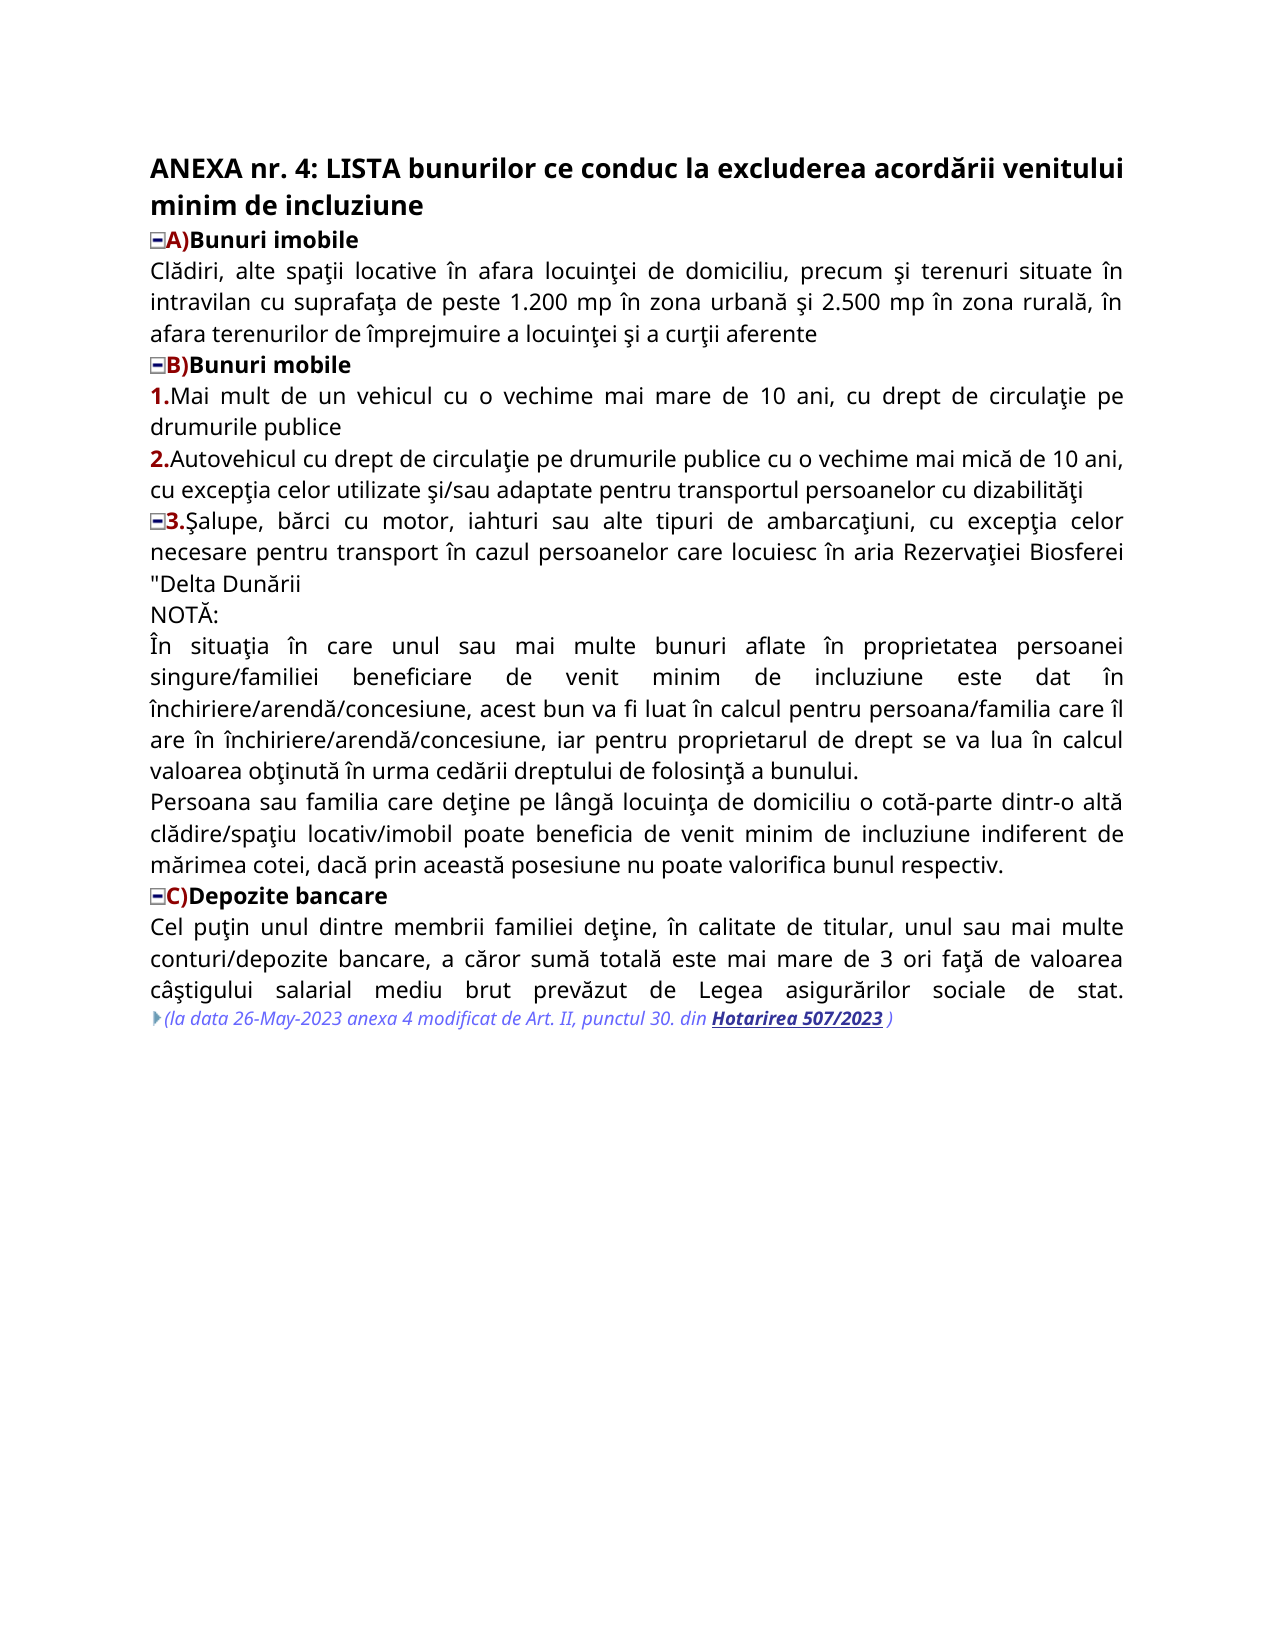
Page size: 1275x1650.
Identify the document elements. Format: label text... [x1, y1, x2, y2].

text Persoana sau familia care deţine pe lângă locuinţa de domiciliu o cotă-parte dintr-o altă clădire/spaţiu locativ/imobil poate beneficia de venit minim de incluziune indiferent de mărimea cotei, dacă prin această posesiune nu poate valorifica bunul respectiv. [150, 786, 1125, 880]
picture [150, 232, 166, 249]
text C)Depozite bancare [150, 880, 1125, 911]
text ANEXA nr. 4: LISTA bunurilor ce conduc la excluderea acordării venitului minim de incluziune [150, 150, 1125, 224]
text B)Bunuri mobile [150, 349, 1125, 380]
picture [150, 1011, 164, 1026]
text 1.Mai mult de un vehicul cu o vechime mai mare de 10 ani, cu drept de circulaţie pe drumurile publice [150, 380, 1125, 442]
picture [150, 513, 166, 530]
text În situaţia în care unul sau mai multe bunuri aflate în proprietatea persoanei singure/familiei beneficiare de venit minim de incluziune este dat în închiriere/arendă/concesiune, acest bun va fi luat în calcul pentru persoana/familia care îl are în închiriere/arendă/concesiune, iar pentru proprietarul de drept se va lua în calcul valoarea obţinută în urma cedării dreptului de folosinţă a bunului. [150, 630, 1125, 786]
text A)Bunuri imobile [150, 224, 1125, 255]
text 3.Şalupe, bărci cu motor, iahturi sau alte tipuri de ambarcaţiuni, cu excepţia celor necesare pentru transport în cazul persoanelor care locuiesc în aria Rezervaţiei Biosferei "Delta Dunării [150, 505, 1125, 599]
text Clădiri, alte spaţii locative în afara locuinţei de domiciliu, precum şi terenuri situate în intravilan cu suprafaţa de peste 1.200 mp în zona urbană şi 2.500 mp în zona rurală, în afara terenurilor de împrejmuire a locuinţei şi a curţii aferente [150, 255, 1125, 349]
text 2.Autovehicul cu drept de circulaţie pe drumurile publice cu o vechime mai mică de 10 ani, cu excepţia celor utilizate şi/sau adaptate pentru transportul persoanelor cu dizabilităţi [150, 442, 1125, 505]
text Cel puţin unul dintre membrii familiei deţine, în calitate de titular, unul sau mai multe conturi/depozite bancare, a căror sumă totală este mai mare de 3 ori faţă de valoarea câştigului salarial mediu brut prevăzut de Legea asigurărilor sociale de stat. (la data 26-May-2023 anexa 4 modificat de Art. II, punctul 30. din Hotarirea 507/2023 ) [150, 911, 1125, 1033]
picture [150, 888, 166, 905]
picture [150, 357, 166, 374]
text NOTĂ: [150, 599, 1125, 630]
